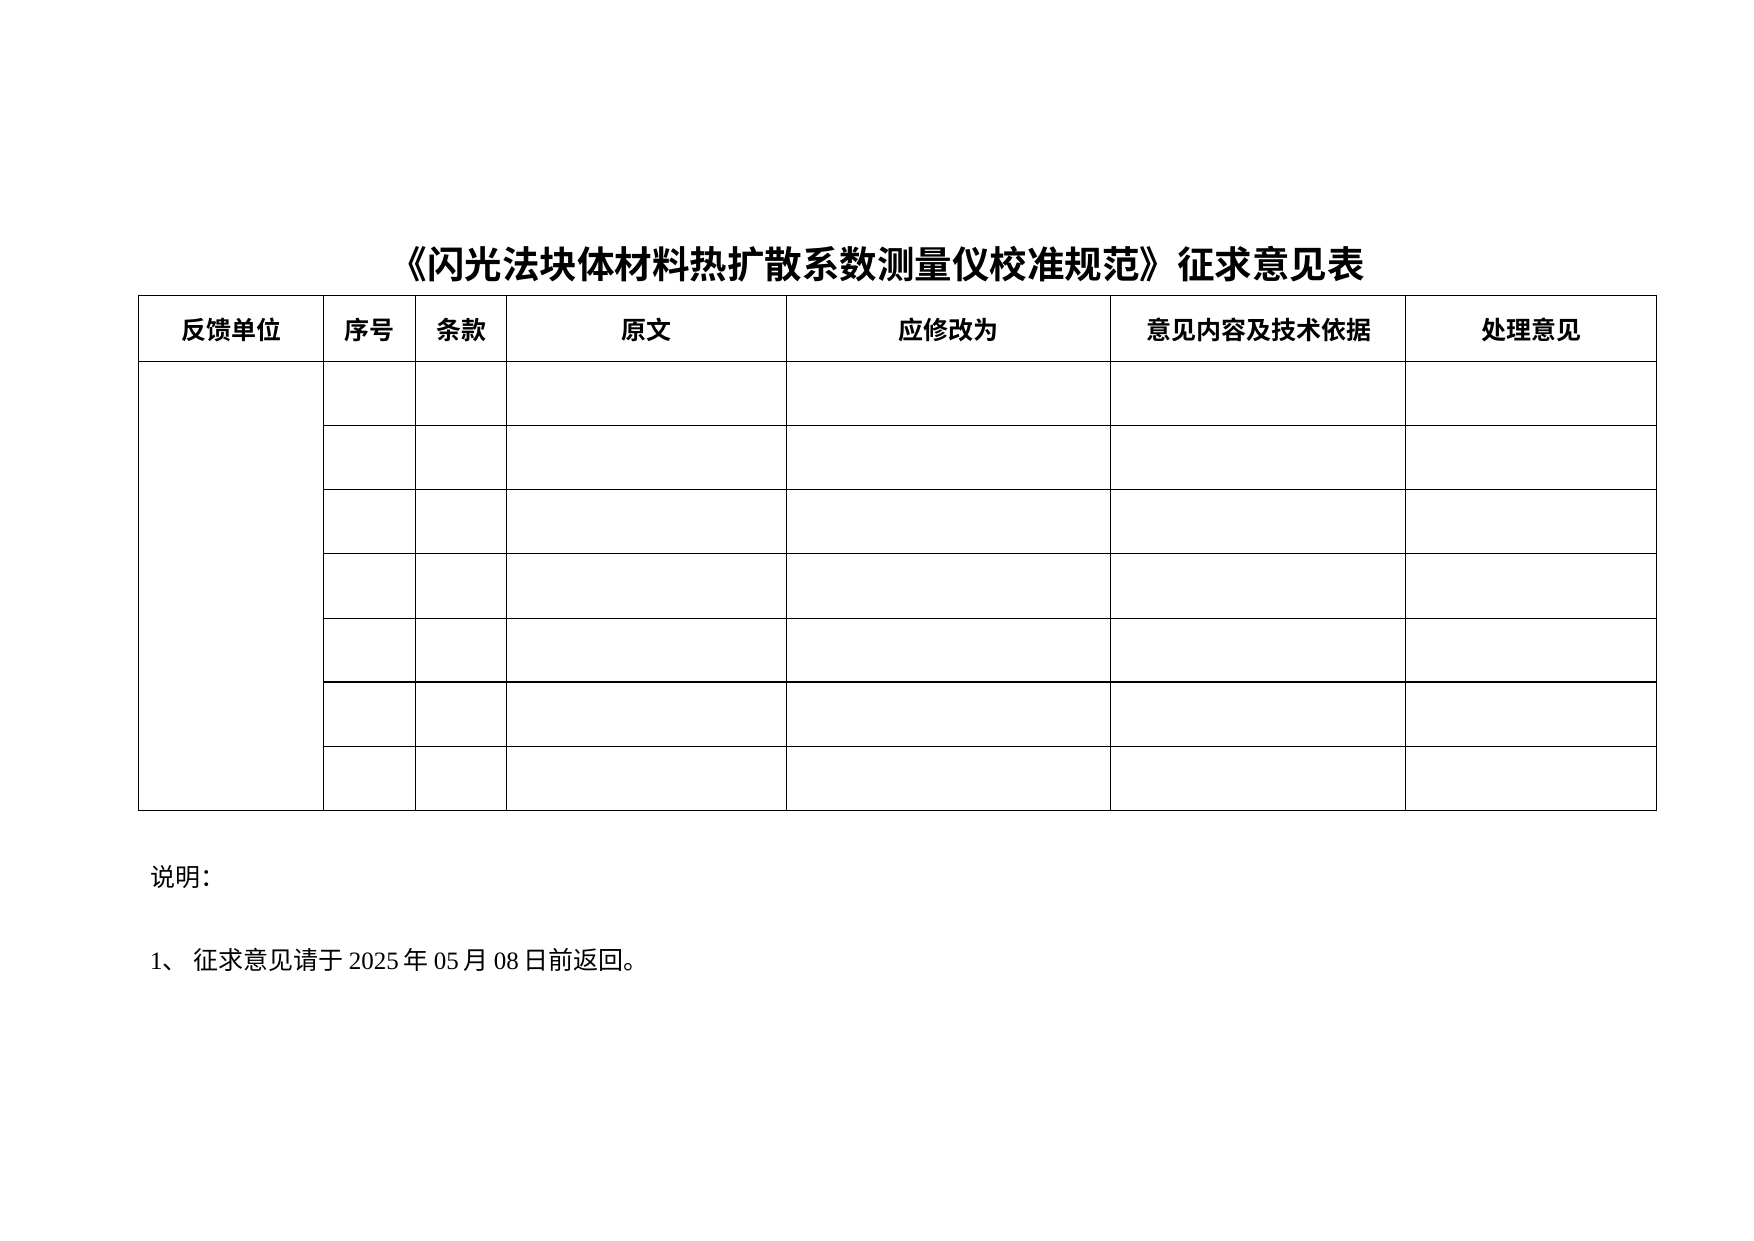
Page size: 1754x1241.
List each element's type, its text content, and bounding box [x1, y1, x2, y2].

table_cell [324, 426, 415, 489]
table_cell [416, 619, 506, 681]
table_cell [507, 426, 786, 489]
table_header 原文 [507, 296, 786, 361]
table_cell [1406, 426, 1656, 489]
table_cell [416, 490, 506, 553]
table_cell [324, 619, 415, 681]
table_header 反馈单位 [139, 296, 323, 361]
table_cell [507, 619, 786, 681]
table_header 处理意见 [1406, 296, 1656, 361]
table_cell [1111, 490, 1405, 553]
table_cell [1406, 619, 1656, 681]
table_cell [1111, 426, 1405, 489]
table_cell [507, 747, 786, 809]
table_cell [416, 362, 506, 425]
table_cell [324, 490, 415, 553]
table_cell [787, 426, 1110, 489]
table_cell [507, 362, 786, 425]
table_cell [416, 683, 506, 746]
text 《闪光法块体材料热扩散系数测量仪校准规范》征求意见表 [150, 230, 1604, 295]
table_cell [1111, 362, 1405, 425]
table_cell [1406, 747, 1656, 809]
table_cell [507, 554, 786, 617]
table_header 意见内容及技术依据 [1111, 296, 1405, 361]
table_cell [1111, 619, 1405, 681]
table_cell [416, 426, 506, 489]
table_cell [324, 362, 415, 425]
table_header 条款 [416, 296, 506, 361]
table_cell [1406, 362, 1656, 425]
table_cell [324, 554, 415, 617]
table_cell [787, 554, 1110, 617]
table_cell [416, 747, 506, 809]
table_cell [787, 362, 1110, 425]
table_cell [1406, 683, 1656, 746]
table_cell [1111, 747, 1405, 809]
table_cell [507, 490, 786, 553]
table_cell [787, 619, 1110, 681]
table_cell [1406, 554, 1656, 617]
table_cell [416, 554, 506, 617]
table_cell [787, 747, 1110, 809]
table_cell [1406, 490, 1656, 553]
text 说明： [150, 843, 1604, 908]
table_cell [324, 747, 415, 809]
table_cell [1111, 683, 1405, 746]
table_cell [787, 490, 1110, 553]
table_cell [507, 683, 786, 746]
table_header 序号 [324, 296, 415, 361]
table_cell [139, 362, 323, 809]
table_cell [787, 683, 1110, 746]
table_header 应修改为 [787, 296, 1110, 361]
table_cell [324, 683, 415, 746]
list 征求意见请于2025年05月08日前返回。 [150, 926, 1604, 991]
table_cell [1111, 554, 1405, 617]
